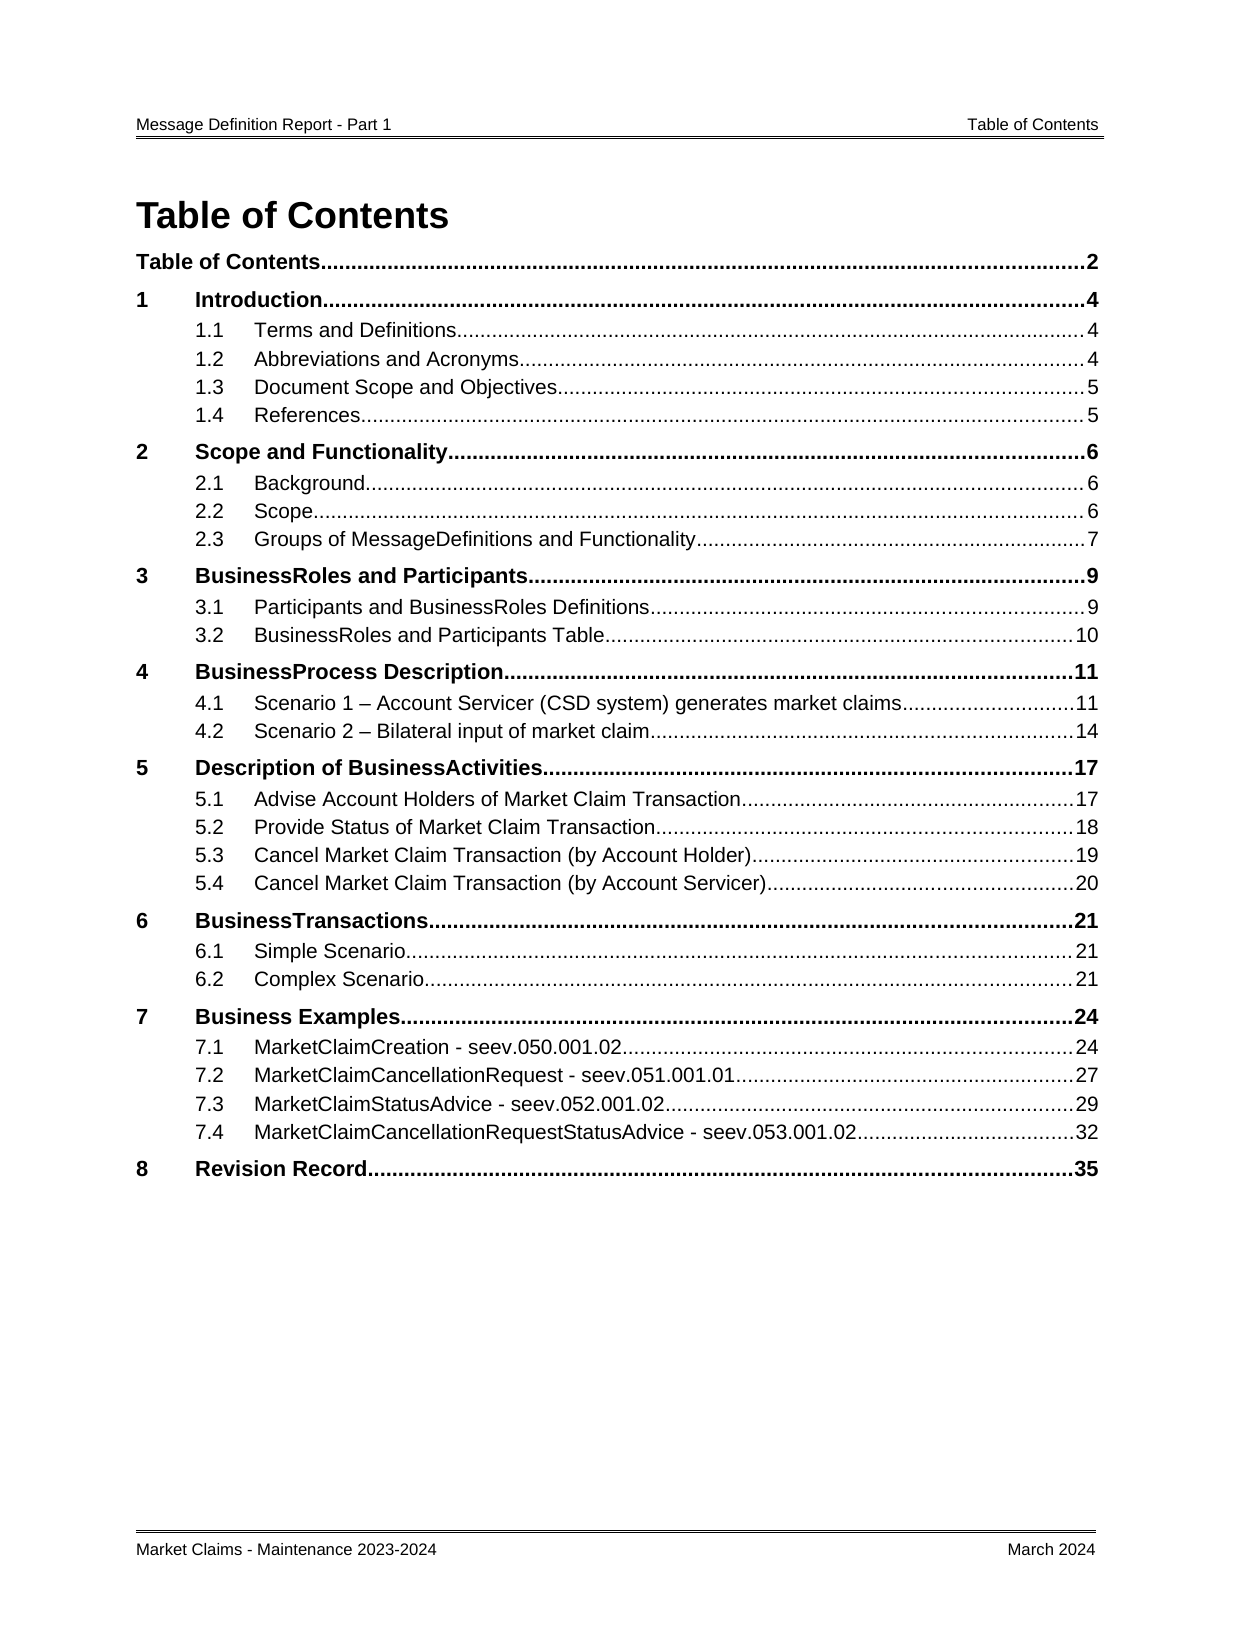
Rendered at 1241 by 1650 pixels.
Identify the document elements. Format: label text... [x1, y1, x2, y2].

text 6.2 Complex Scenario 21 [195, 967, 1104, 991]
text 5.1 Advise Account Holders of Market Claim Transaction 17 [195, 787, 1104, 811]
text 2.2 Scope 6 [195, 499, 1104, 523]
text 7.3 MarketClaimStatusAdvice - seev.052.001.02 29 [195, 1091, 1104, 1115]
text 2.1 Background 6 [195, 471, 1104, 494]
text 6 BusinessTransactions 21 [136, 908, 1104, 933]
text Table of Contents 2 [136, 249, 1104, 274]
text 1.2 Abbreviations and Acronyms 4 [195, 346, 1104, 370]
text 7.2 MarketClaimCancellationRequest - seev.051.001.01 27 [195, 1063, 1104, 1087]
text 3.2 BusinessRoles and Participants Table 10 [195, 623, 1104, 647]
text 1.3 Document Scope and Objectives 5 [195, 374, 1104, 398]
text 6.1 Simple Scenario 21 [195, 939, 1104, 963]
text 5.4 Cancel Market Claim Transaction (by Account Servicer) 20 [195, 871, 1104, 895]
text 1.1 Terms and Definitions 4 [195, 318, 1104, 342]
text 1 Introduction 4 [136, 287, 1104, 312]
text 5.3 Cancel Market Claim Transaction (by Account Holder) 19 [195, 843, 1104, 867]
text 1.4 References 5 [195, 403, 1104, 427]
text 7.1 MarketClaimCreation - seev.050.001.02 24 [195, 1035, 1104, 1059]
text 3.1 Participants and BusinessRoles Definitions 9 [195, 595, 1104, 619]
text 2 Scope and Functionality 6 [136, 439, 1104, 464]
text 5.2 Provide Status of Market Claim Transaction 18 [195, 815, 1104, 839]
text 3 BusinessRoles and Participants 9 [136, 563, 1104, 588]
text 4.1 Scenario 1 – Account Servicer (CSD system) generates market claims 11 [195, 691, 1104, 715]
subtitle Table of Contents [136, 193, 1104, 237]
text 4.2 Scenario 2 – Bilateral input of market claim 14 [195, 719, 1104, 743]
text 7 Business Examples 24 [136, 1004, 1104, 1029]
text 5 Description of BusinessActivities 17 [136, 755, 1104, 781]
text 4 BusinessProcess Description 11 [136, 659, 1104, 684]
text 2.3 Groups of MessageDefinitions and Functionality 7 [195, 527, 1104, 551]
text 7.4 MarketClaimCancellationRequestStatusAdvice - seev.053.001.02 32 [195, 1119, 1104, 1143]
text 8 Revision Record 35 [136, 1156, 1104, 1181]
